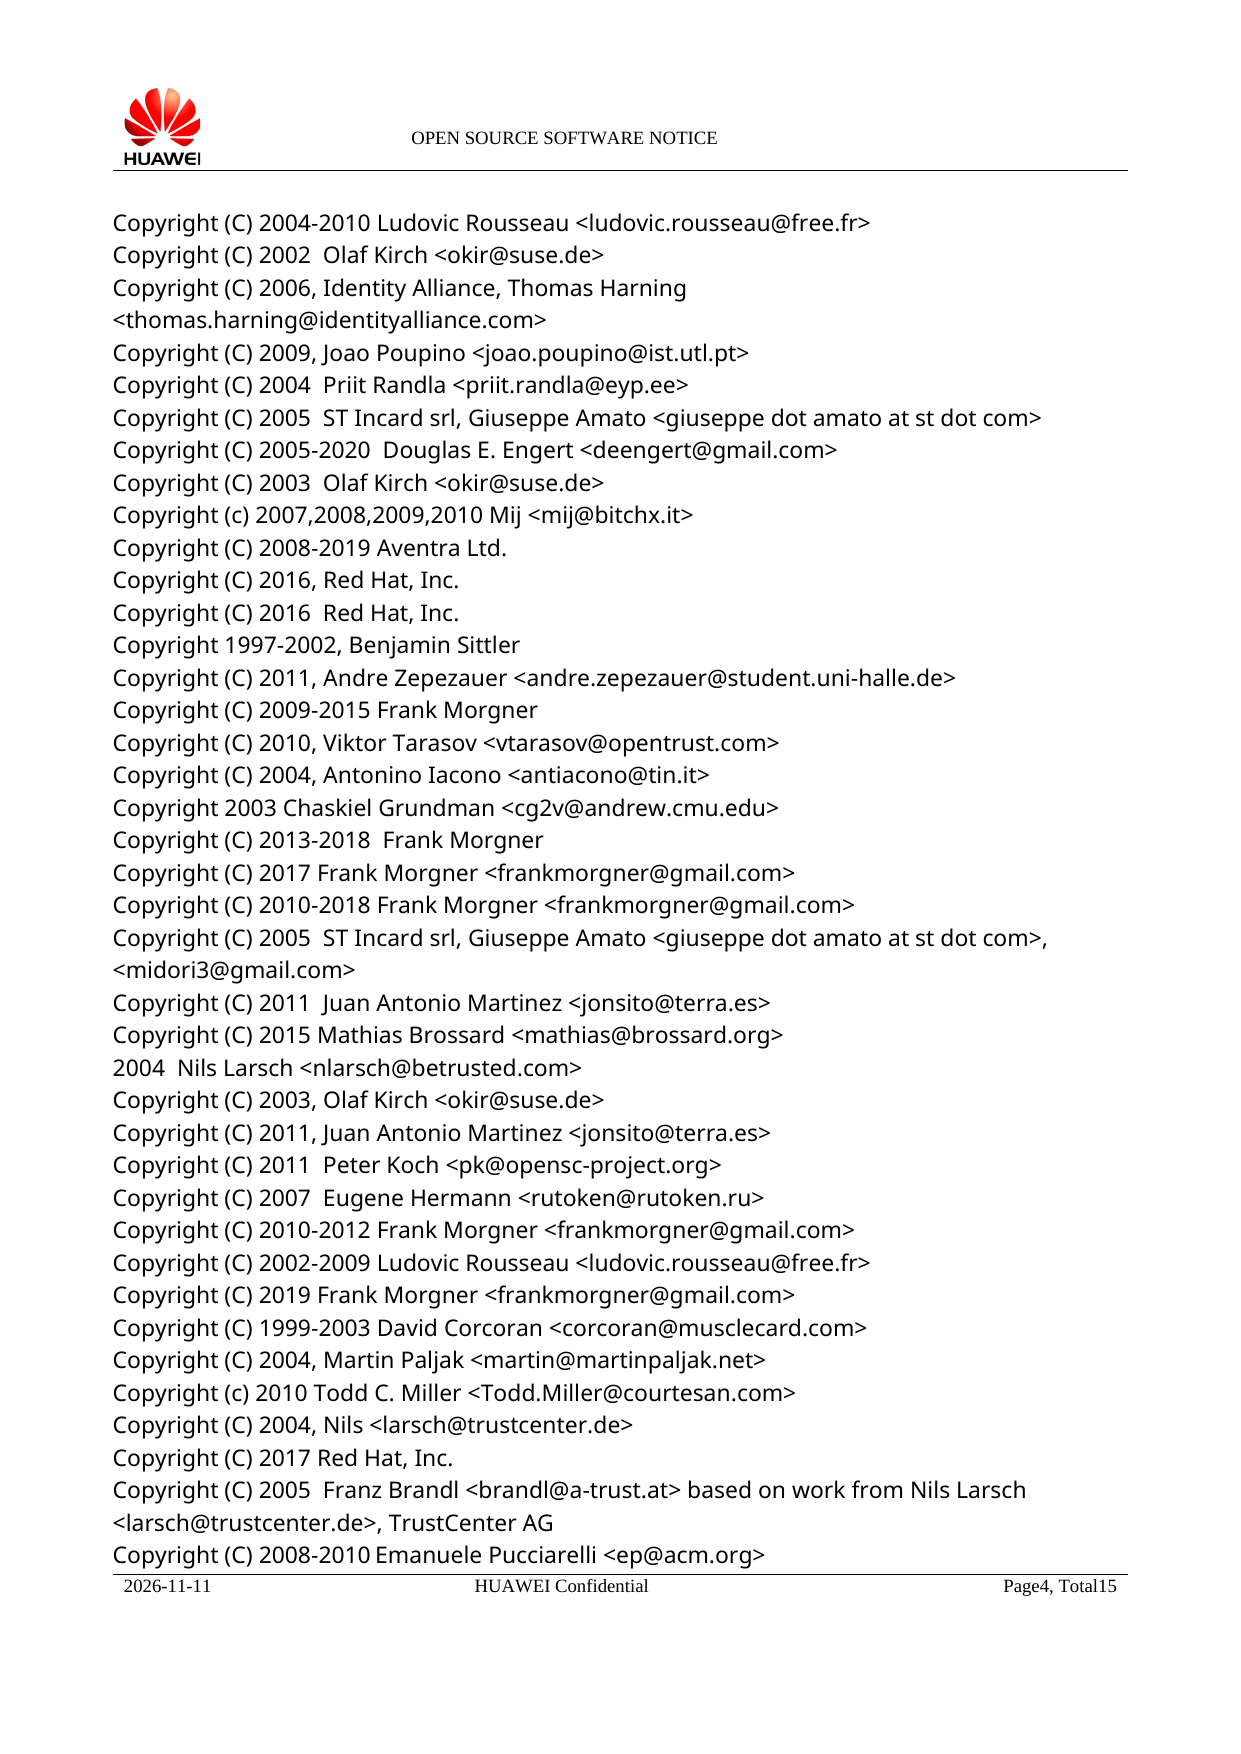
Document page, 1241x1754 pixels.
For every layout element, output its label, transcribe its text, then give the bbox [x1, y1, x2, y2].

picture [124, 88, 201, 165]
